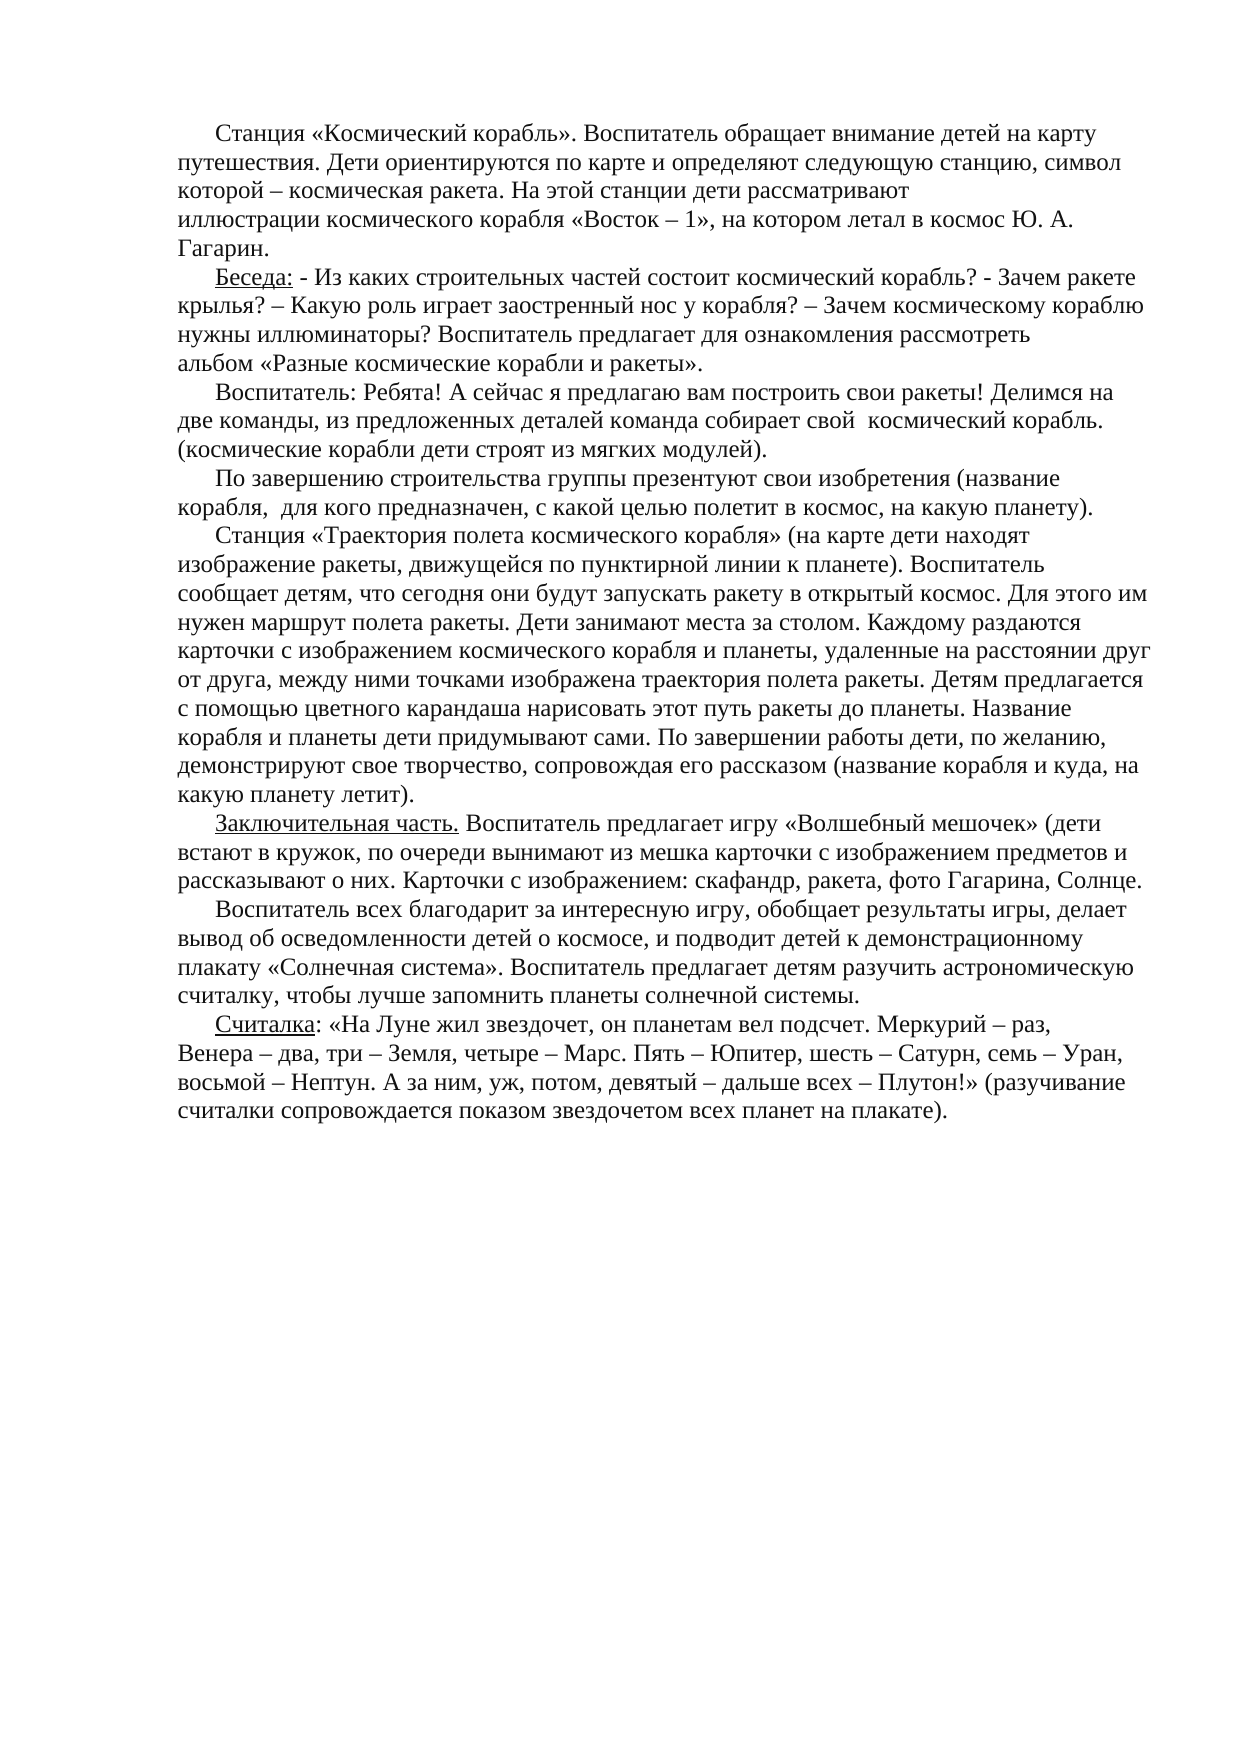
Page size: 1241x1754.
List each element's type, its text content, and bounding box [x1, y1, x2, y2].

text Станция «Траектория полета космического корабля» (на карте дети находят изображение ракеты, движущейся по пунктирной линии к планете). Воспитатель сообщает детям, что сегодня они будут запускать ракету в открытый космос. Для этого им нужен маршрут полета ракеты. Дети занимают места за столом. Каждому раздаются карточки с изображением космического корабля и планеты, удаленные на расстоянии друг от друга, между ними точками изображена траектория полета ракеты. Детям предлагается с помощью цветного карандаша нарисовать этот путь ракеты до планеты. Название корабля и планеты дети придумывают сами. По завершении работы дети, по желанию, демонстрируют свое творчество, сопровождая его рассказом (название корабля и куда, на какую планету летит). [177, 521, 1152, 808]
text По завершению строительства группы презентуют свои изобретения (название корабля, для кого предназначен, с какой целью полетит в космос, на какую планету). [177, 463, 1152, 521]
text Воспитатель всех благодарит за интересную игру, обобщает результаты игры, делает вывод об осведомленности детей о космосе, и подводит детей к демонстрационному плакату «Солнечная система». Воспитатель предлагает детям разучить астрономическую считалку, чтобы лучше запомнить планеты солнечной системы. [177, 894, 1152, 1009]
text Заключительная часть. Воспитатель предлагает игру «Волшебный мешочек» (дети встают в кружок, по очереди вынимают из мешка карточки с изображением предметов и рассказывают о них. Карточки с изображением: скафандр, ракета, фото Гагарина, Солнце. [177, 808, 1152, 894]
text Беседа: - Из каких строительных частей состоит космический корабль? - Зачем ракете крылья? – Какую роль играет заостренный нос у корабля? – Зачем космическому кораблю нужны иллюминаторы? Воспитатель предлагает для ознакомления рассмотреть альбом «Разные космические корабли и ракеты». [177, 262, 1152, 377]
text Станция «Космический корабль». Воспитатель обращает внимание детей на карту путешествия. Дети ориентируются по карте и определяют следующую станцию, символ которой – космическая ракета. На этой станции дети рассматривают иллюстрации космического корабля «Восток – 1», на котором летал в космос Ю. А. Гагарин. [177, 118, 1152, 262]
text Воспитатель: Ребята! А сейчас я предлагаю вам построить свои ракеты! Делимся на две команды, из предложенных деталей команда собирает свой космический корабль. (космические корабли дети строят из мягких модулей). [177, 377, 1152, 463]
text Считалка: «На Луне жил звездочет, он планетам вел подсчет. Меркурий – раз, Венера – два, три – Земля, четыре – Марс. Пять – Юпитер, шесть – Сатурн, семь – Уран, восьмой – Нептун. А за ним, уж, потом, девятый – дальше всех – Плутон!» (разучивание считалки сопровождается показом звездочетом всех планет на плакате). [177, 1009, 1152, 1124]
